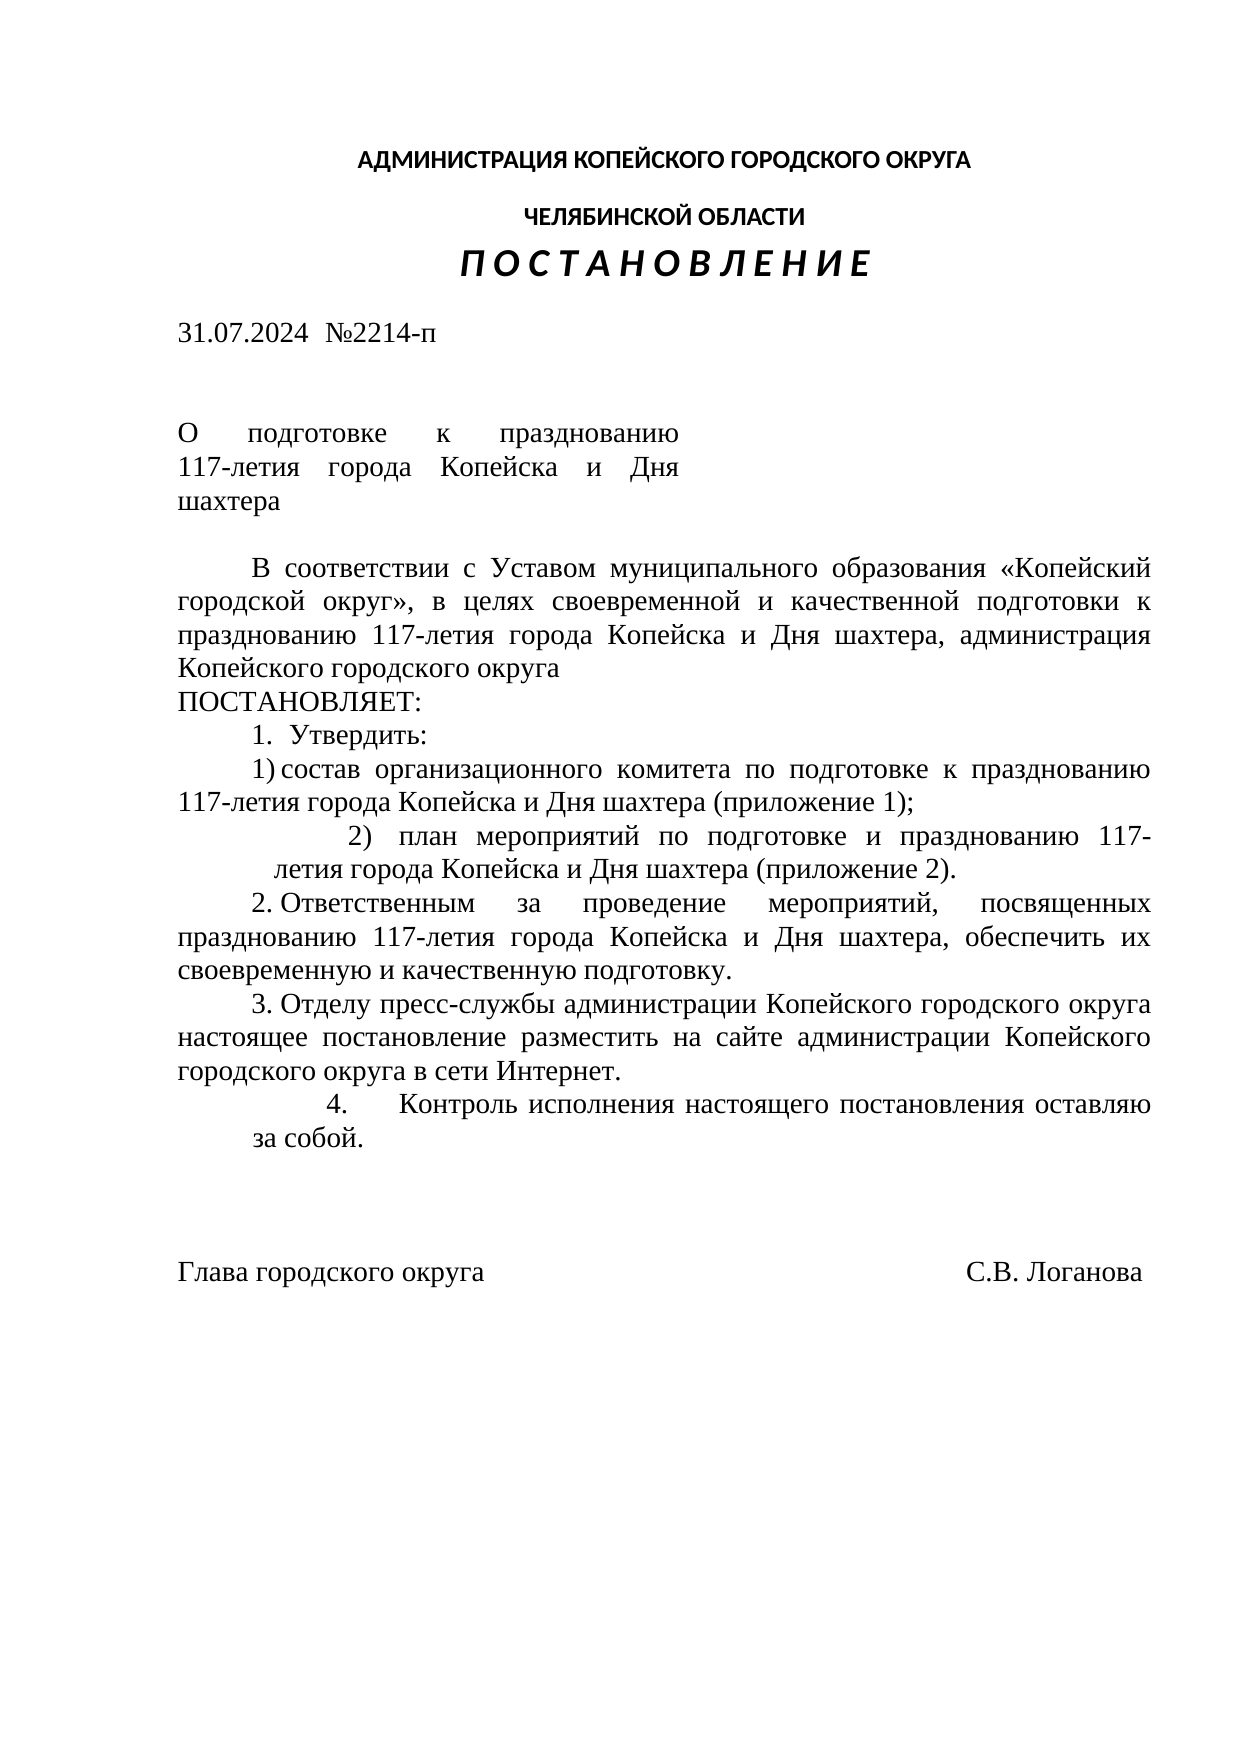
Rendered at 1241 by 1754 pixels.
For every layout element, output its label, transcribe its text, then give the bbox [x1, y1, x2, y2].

list Контроль исполнения настоящего постановления оставляю за собой. [252, 1086, 1152, 1153]
text Глава городского округа С.В. Логанова [177, 1254, 1152, 1288]
list состав организационного комитета по подготовке к празднованию 117-летия города Копейска и Дня шахтера (приложение 1); [177, 751, 1152, 818]
list Утвердить: [251, 717, 1152, 751]
text В соответствии с Уставом муниципального образования «Копейский городской округ», в целях своевременной и качественной подготовки к празднованию 117-летия города Копейска и Дня шахтера, администрация Копейского городского округа [177, 550, 1152, 684]
text АДМИНИСТРАЦИЯ КОПЕЙСКОГО ГОРОДСКОГО ОКРУГА [177, 143, 1152, 175]
text ЧЕЛЯБИНСКОЙ ОБЛАСТИ [177, 200, 1152, 232]
list план мероприятий по подготовке и празднованию 117-летия города Копейска и Дня шахтера (приложение 2). [274, 818, 1152, 885]
text 2. Ответственным за проведение мероприятий, посвященных празднованию 117-летия города Копейска и Дня шахтера, обеспечить их своевременную и качественную подготовку. [177, 885, 1152, 986]
text 3. Отделу пресс-службы администрации Копейского городского округа настоящее постановление разместить на сайте администрации Копейского городского округа в сети Интернет. [177, 986, 1152, 1086]
text ПОСТАНОВЛЯЕТ: [177, 684, 1152, 717]
text П О С Т А Н О В Л Е Н И Е [177, 238, 1152, 286]
text 31.07.2024 №2214-п [177, 315, 1152, 348]
text О подготовке к празднованию 117-летия города Копейска и Дня шахтера [177, 416, 679, 516]
